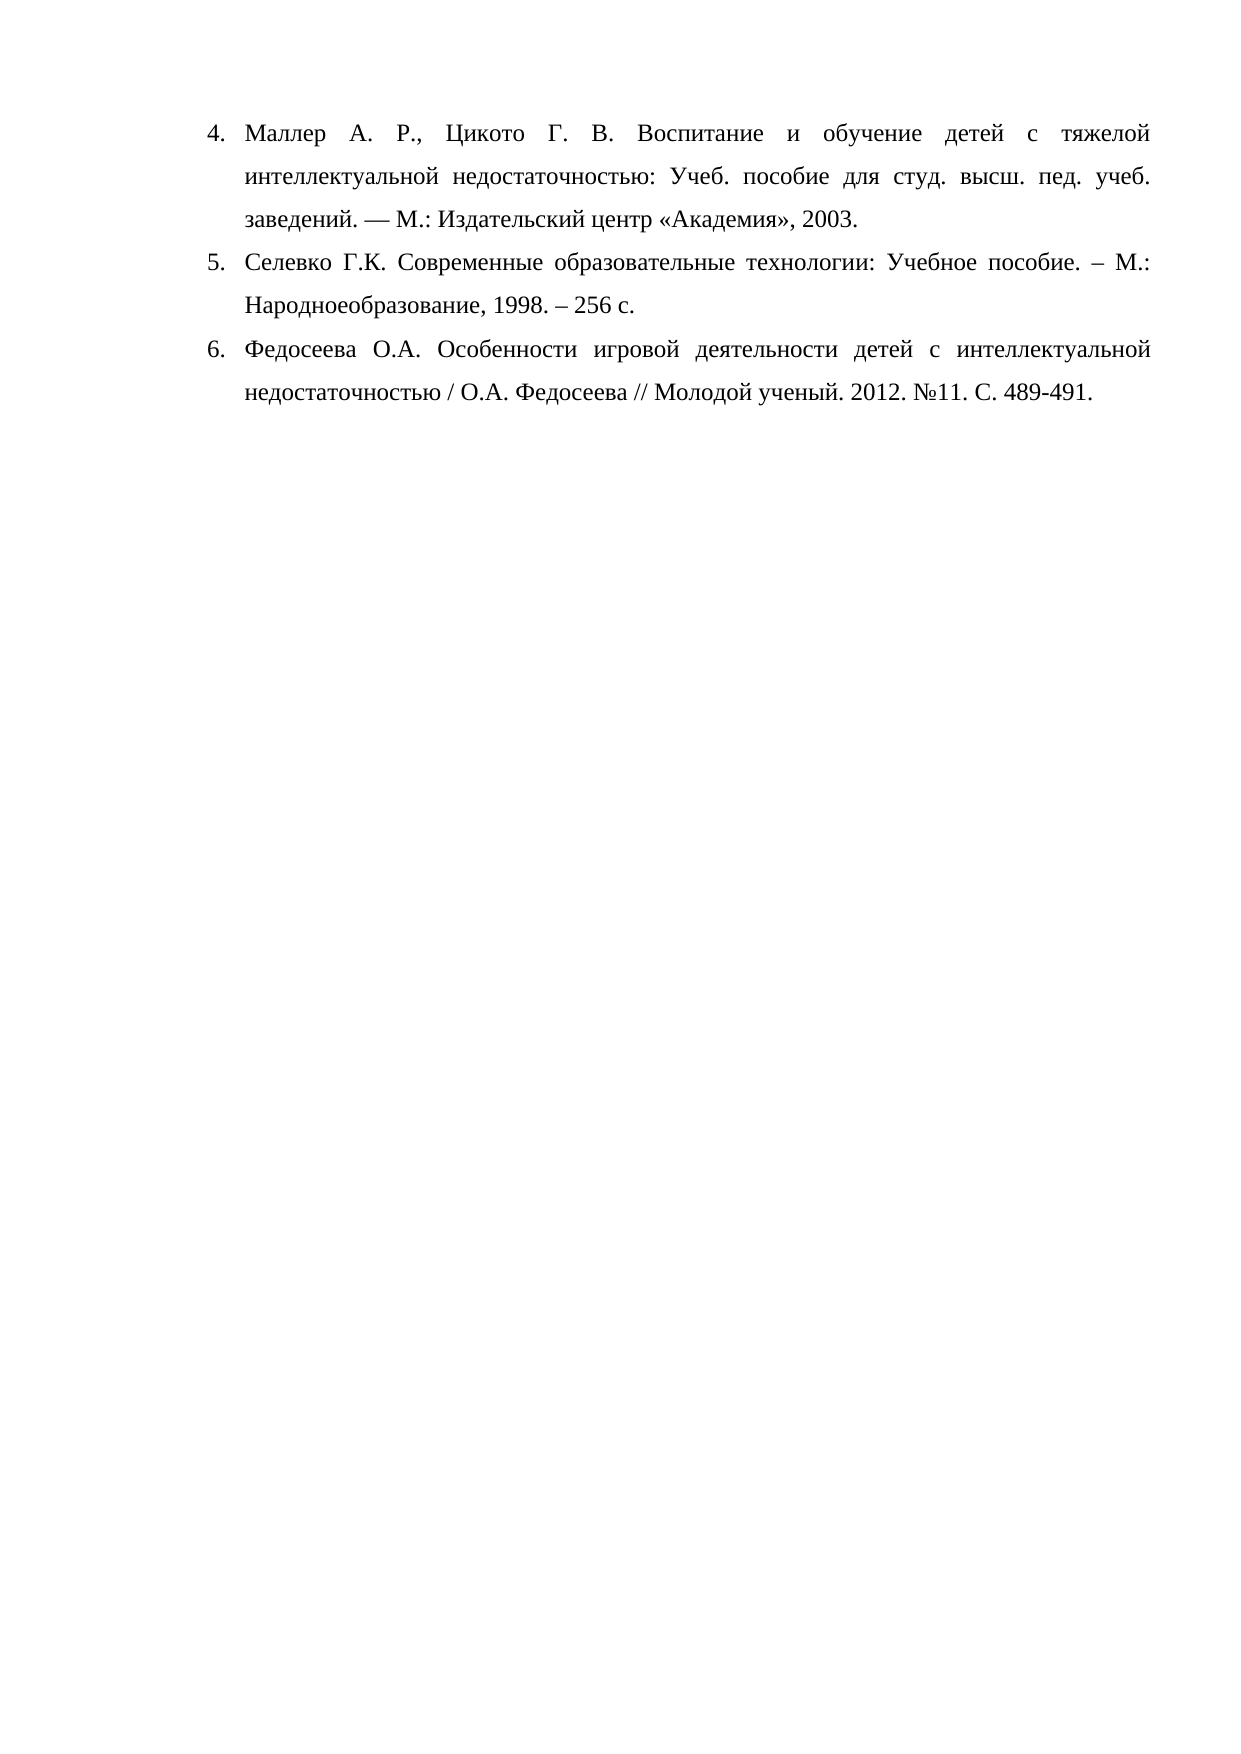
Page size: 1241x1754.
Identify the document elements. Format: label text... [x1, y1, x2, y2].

list Маллер А. Р., Цикото Г. В. Воспитание и обучение детей с тяжелой интеллектуальной недостаточностью: Учеб. пособие для студ. высш. пед. учеб. заведений. — М.: Издательский центр «Академия», 2003. [207, 118, 1152, 233]
list Селевко Г.К. Современные образовательные технологии: Учебное пособие. – М.: Народноеобразование, 1998. – 256 с. [207, 247, 1152, 319]
list Федосеева О.А. Особенности игровой деятельности детей с интеллектуальной недостаточностью / О.А. Федосеева // Молодой ученый. 2012. №11. С. 489-491. [207, 334, 1152, 406]
